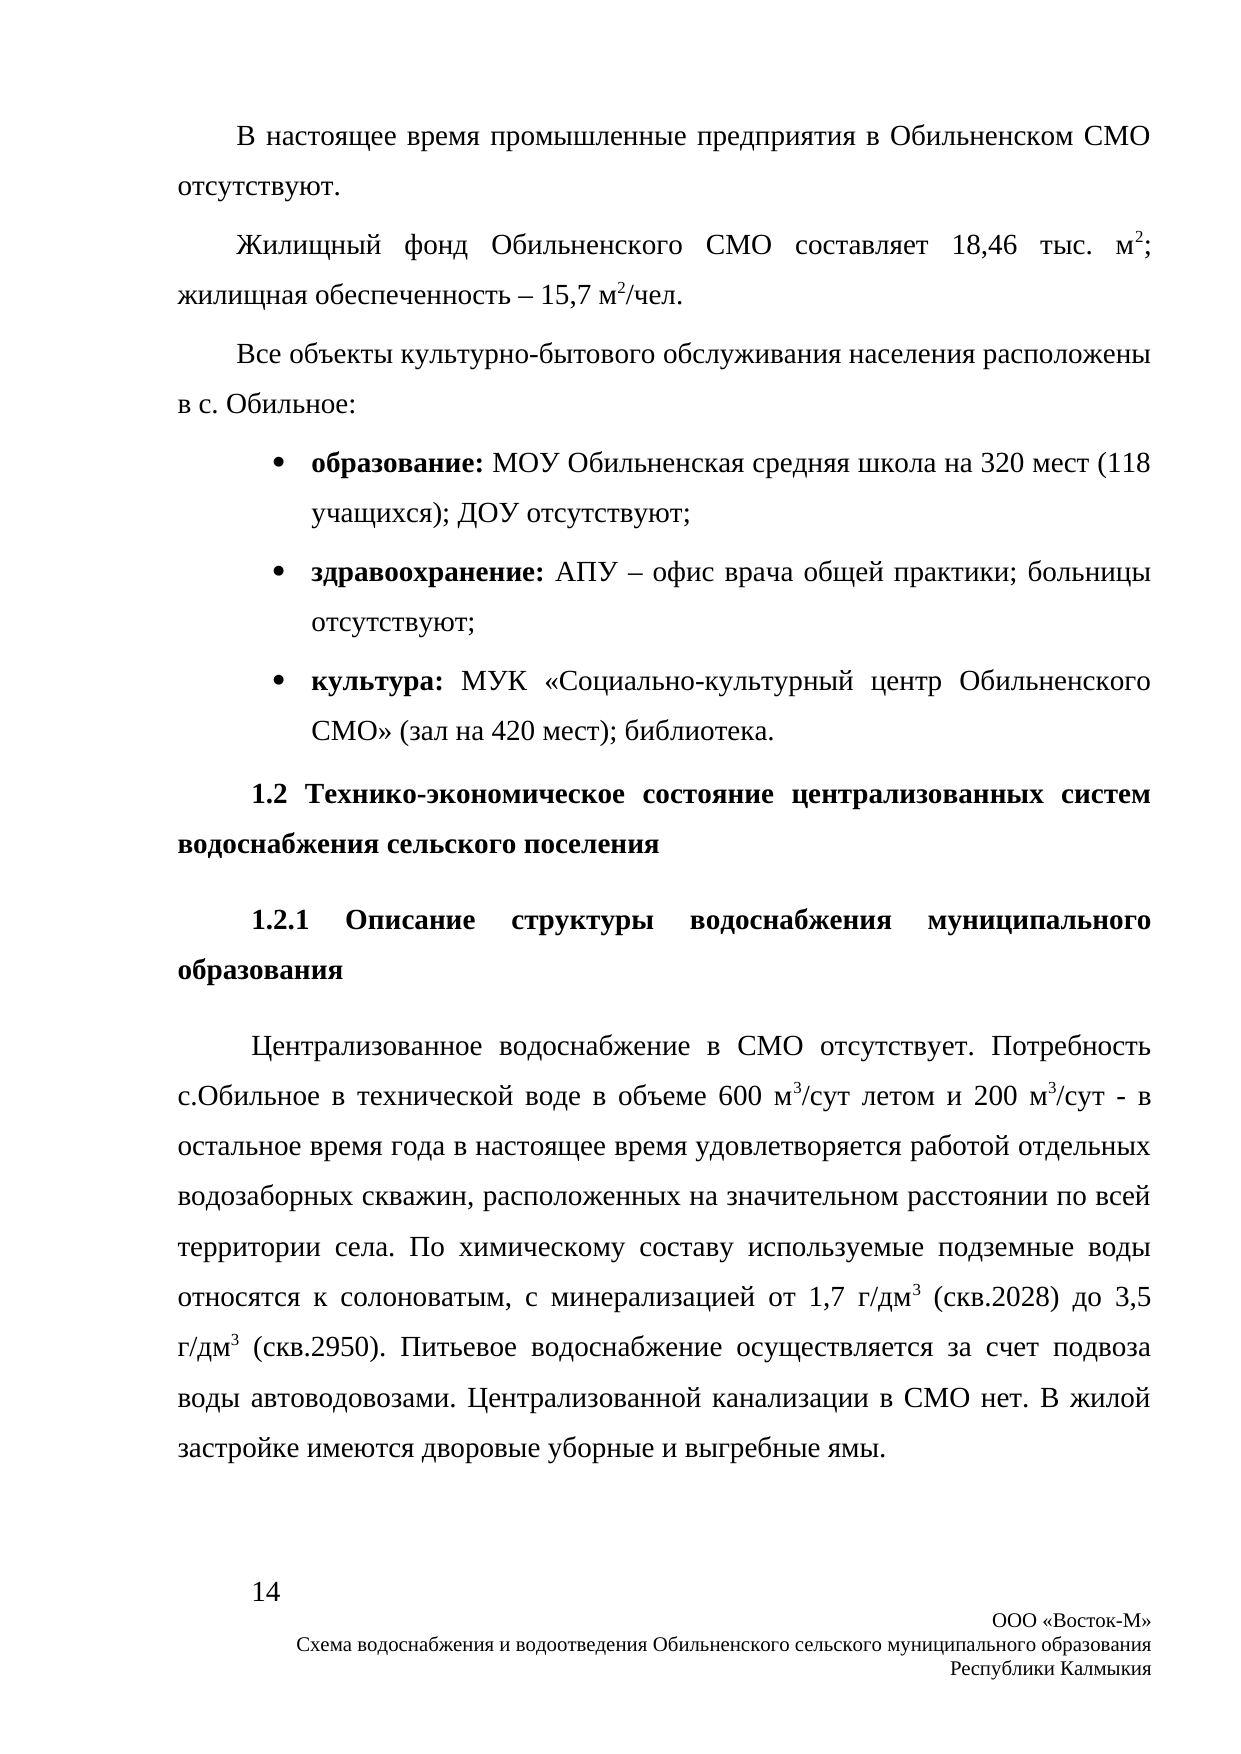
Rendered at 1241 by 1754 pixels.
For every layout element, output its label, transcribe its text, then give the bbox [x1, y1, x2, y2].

text В настоящее время промышленные предприятия в Обильненском СМО отсутствуют. [177, 118, 1152, 202]
text Все объекты культурно-бытового обслуживания населения расположены в с. Обильное: [177, 336, 1152, 420]
list здравоохранение: АПУ – офис врача общей практики; больницы отсутствуют; [274, 554, 1152, 638]
list культура: МУК «Социально-культурный центр Обильненского СМО» (зал на 420 мест); библиотека. [274, 663, 1152, 747]
subtitle 1.2 Технико-экономическое состояние централизованных систем водоснабжения сельского поселения [177, 776, 1152, 860]
list образование: МОУ Обильненская средняя школа на 320 мест (118 учащихся); ДОУ отсутствуют; [274, 445, 1152, 529]
text Жилищный фонд Обильненского СМО составляет 18,46 тыс. м2; жилищная обеспеченность – 15,7 м2/чел. [177, 227, 1152, 311]
subtitle 1.2.1 Описание структуры водоснабжения муниципального образования [177, 902, 1152, 986]
text Централизованное водоснабжение в СМО отсутствует. Потребность с.Обильное в технической воде в объеме 600 м3/сут летом и 200 м3/сут - в остальное время года в настоящее время удовлетворяется работой отдельных водозаборных скважин, расположенных на значительном расстоянии по всей территории села. По химическому составу используемые подземные воды относятся к солоноватым, с минерализацией от 1,7 г/дм3 (скв.2028) до 3,5 г/дм3 (скв.2950). Питьевое водоснабжение осуществляется за счет подвоза воды автоводовозами. Централизованной канализации в СМО нет. В жилой застройке имеются дворовые уборные и выгребные ямы. [177, 1028, 1152, 1464]
